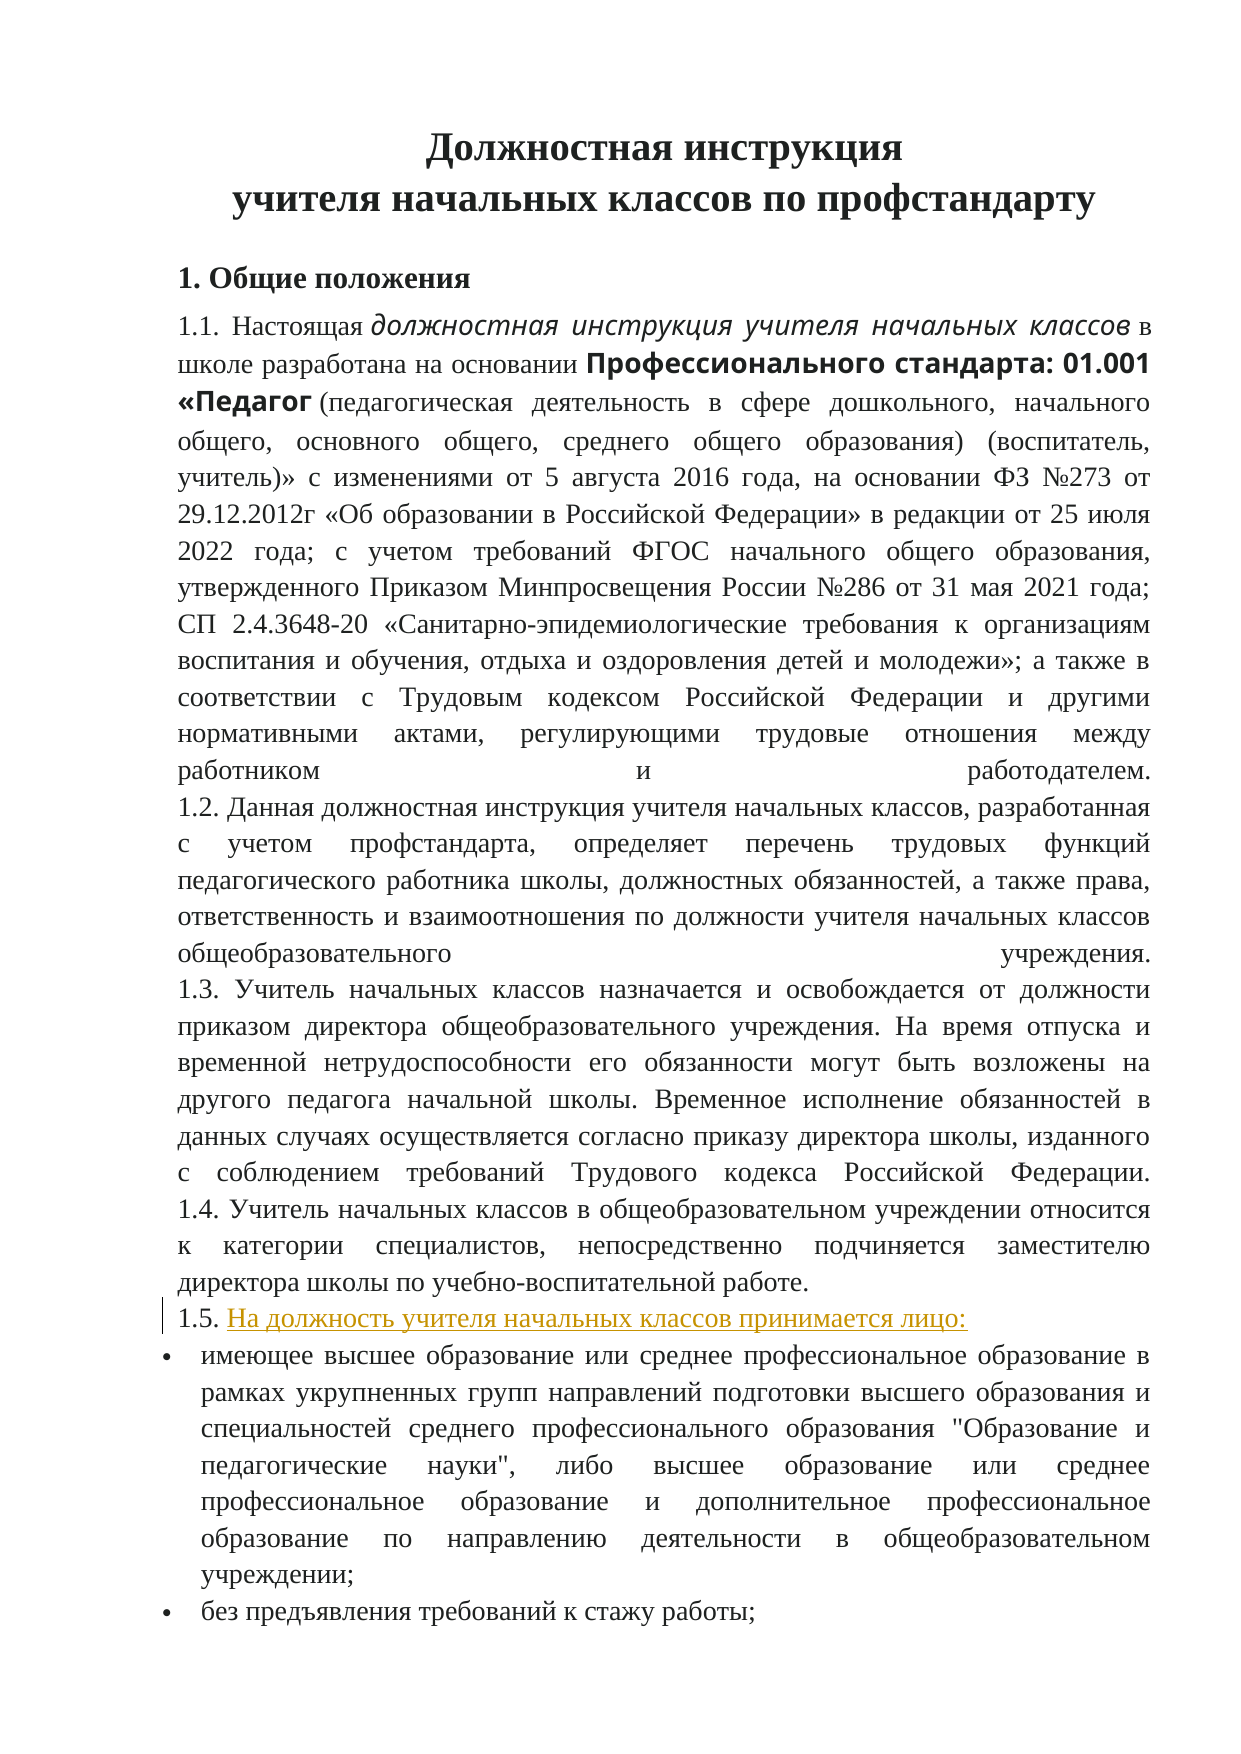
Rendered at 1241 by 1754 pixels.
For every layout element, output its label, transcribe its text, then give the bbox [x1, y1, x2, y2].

list имеющее высшее образование или среднее профессиональное образование в рамках укрупненных групп направлений подготовки высшего образования и специальностей среднего профессионального образования "Образование и педагогические науки", либо высшее образование или среднее профессиональное образование и дополнительное профессиональное образование по направлению деятельности в общеобразовательном учреждении; [163, 1334, 1152, 1590]
text 1.5. [177, 1297, 1152, 1334]
text 1. Общие положения [177, 256, 1152, 295]
text 1.1. Настоящая должностная инструкция учителя начальных классов в школе разработана на основании Профессионального стандарта: 01.001 «Педагог (педагогическая деятельность в сфере дошкольного, начального общего, основного общего, среднего общего образования) (воспитатель, учитель)» с изменениями от 5 августа 2016 года, на основании ФЗ №273 от 29.12.2012г «Об образовании в Российской Федерации» в редакции от 25 июля 2022 года; с учетом требований ФГОС начального общего образования, утвержденного Приказом Минпросвещения России №286 от 31 мая 2021 года; СП 2.4.3648-20 «Санитарно-эпидемиологические требования к организациям воспитания и обучения, отдыха и оздоровления детей и молодежи»; а также в соответствии с Трудовым кодексом Российской Федерации и другими нормативными актами, регулирующими трудовые отношения между работником и работодателем. 1.2. Данная должностная инструкция учителя начальных классов, разработанная с учетом профстандарта, определяет перечень трудовых функций педагогического работника школы, должностных обязанностей, а также права, ответственность и взаимоотношения по должности учителя начальных классов общеобразовательного учреждения. 1.3. Учитель начальных классов назначается и освобождается от должности приказом директора общеобразовательного учреждения. На время отпуска и временной нетрудоспособности его обязанности могут быть возложены на другого педагога начальной школы. Временное исполнение обязанностей в данных случаях осуществляется согласно приказу директора школы, изданного с соблюдением требований Трудового кодекса Российской Федерации. 1.4. Учитель начальных классов в общеобразовательном учреждении относится к категории специалистов, непосредственно подчиняется заместителю директора школы по учебно-воспитательной работе. [177, 305, 1152, 1297]
list без предъявления требований к стажу работы; [163, 1590, 1152, 1626]
text Должностная инструкция учителя начальных классов по профстандарту [177, 118, 1152, 220]
